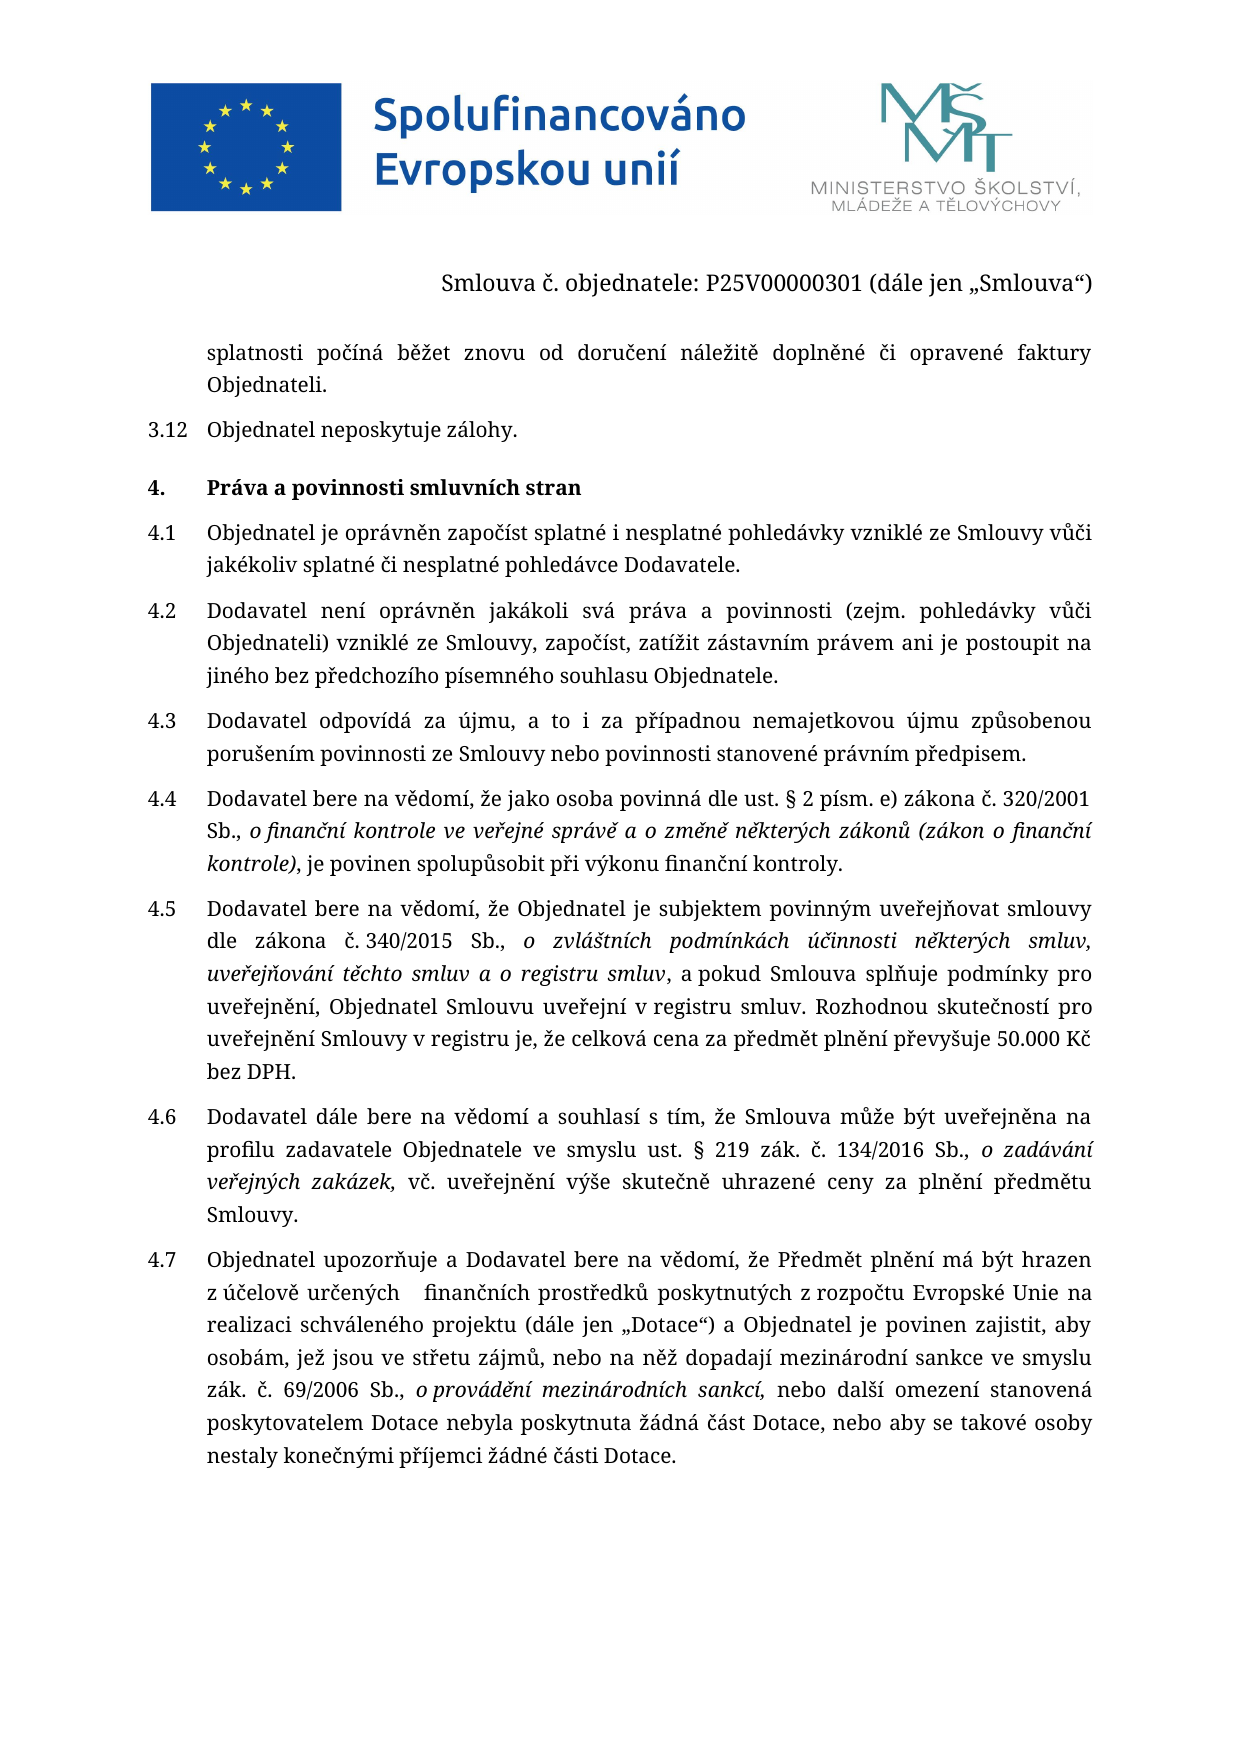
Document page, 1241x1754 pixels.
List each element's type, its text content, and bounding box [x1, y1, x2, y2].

picture [147, 80, 1093, 215]
list Dodavatel není oprávněn jakákoli svá práva a povinnosti (zejm. pohledávky vůči Objednateli) vzniklé ze Smlouvy, započíst, zatížit zástavním právem ani je postoupit na jiného bez předchozího písemného souhlasu Objednatele. [148, 596, 1093, 689]
list Práva a povinnosti smluvních stran [148, 473, 1093, 501]
list Objednatel upozorňuje a Dodavatel bere na vědomí, že Předmět plnění má být hrazen z účelově určených finančních prostředků poskytnutých z rozpočtu Evropské Unie na realizaci schváleného projektu (dále jen „Dotace“) a Objednatel je povinen zajistit, aby osobám, jež jsou ve střetu zájmů, nebo na něž dopadají mezinárodní sankce ve smyslu zák. č. 69/2006 Sb., o provádění mezinárodních sankcí, nebo další omezení stanovená poskytovatelem Dotace nebyla poskytnuta žádná část Dotace, nebo aby se takové osoby nestaly konečnými příjemci žádné části Dotace. [148, 1245, 1093, 1469]
list Dodavatel bere na vědomí, že Objednatel je subjektem povinným uveřejňovat smlouvy dle zákona č. 340/2015 Sb., o zvláštních podmínkách účinnosti některých smluv, uveřejňování těchto smluv a o registru smluv, a pokud Smlouva splňuje podmínky pro uveřejnění, Objednatel Smlouvu uveřejní v registru smluv. Rozhodnou skutečností pro uveřejnění Smlouvy v registru je, že celková cena za předmět plnění převyšuje 50.000 Kč bez DPH. [148, 894, 1093, 1086]
list Objednatel neposkytuje zálohy. [148, 415, 1093, 444]
list Dodavatel bere na vědomí, že jako osoba povinná dle ust. § 2 písm. e) zákona č. 320/2001 Sb., o finanční kontrole ve veřejné správě a o změně některých zákonů (zákon o finanční kontrole), je povinen spolupůsobit při výkonu finanční kontroly. [148, 784, 1093, 877]
list Dodavatel dále bere na vědomí a souhlasí s tím, že Smlouva může být uveřejněna na profilu zadavatele Objednatele ve smyslu ust. § 219 zák. č. 134/2016 Sb., o zadávání veřejných zakázek, vč. uveřejnění výše skutečně uhrazené ceny za plnění předmětu Smlouvy. [148, 1102, 1093, 1228]
list Dodavatel odpovídá za újmu, a to i za případnou nemajetkovou újmu způsobenou porušením povinnosti ze Smlouvy nebo povinnosti stanovené právním předpisem. [148, 706, 1093, 767]
list Objednatel je oprávněn započíst splatné i nesplatné pohledávky vzniklé ze Smlouvy vůči jakékoliv splatné či nesplatné pohledávce Dodavatele. [148, 518, 1093, 579]
